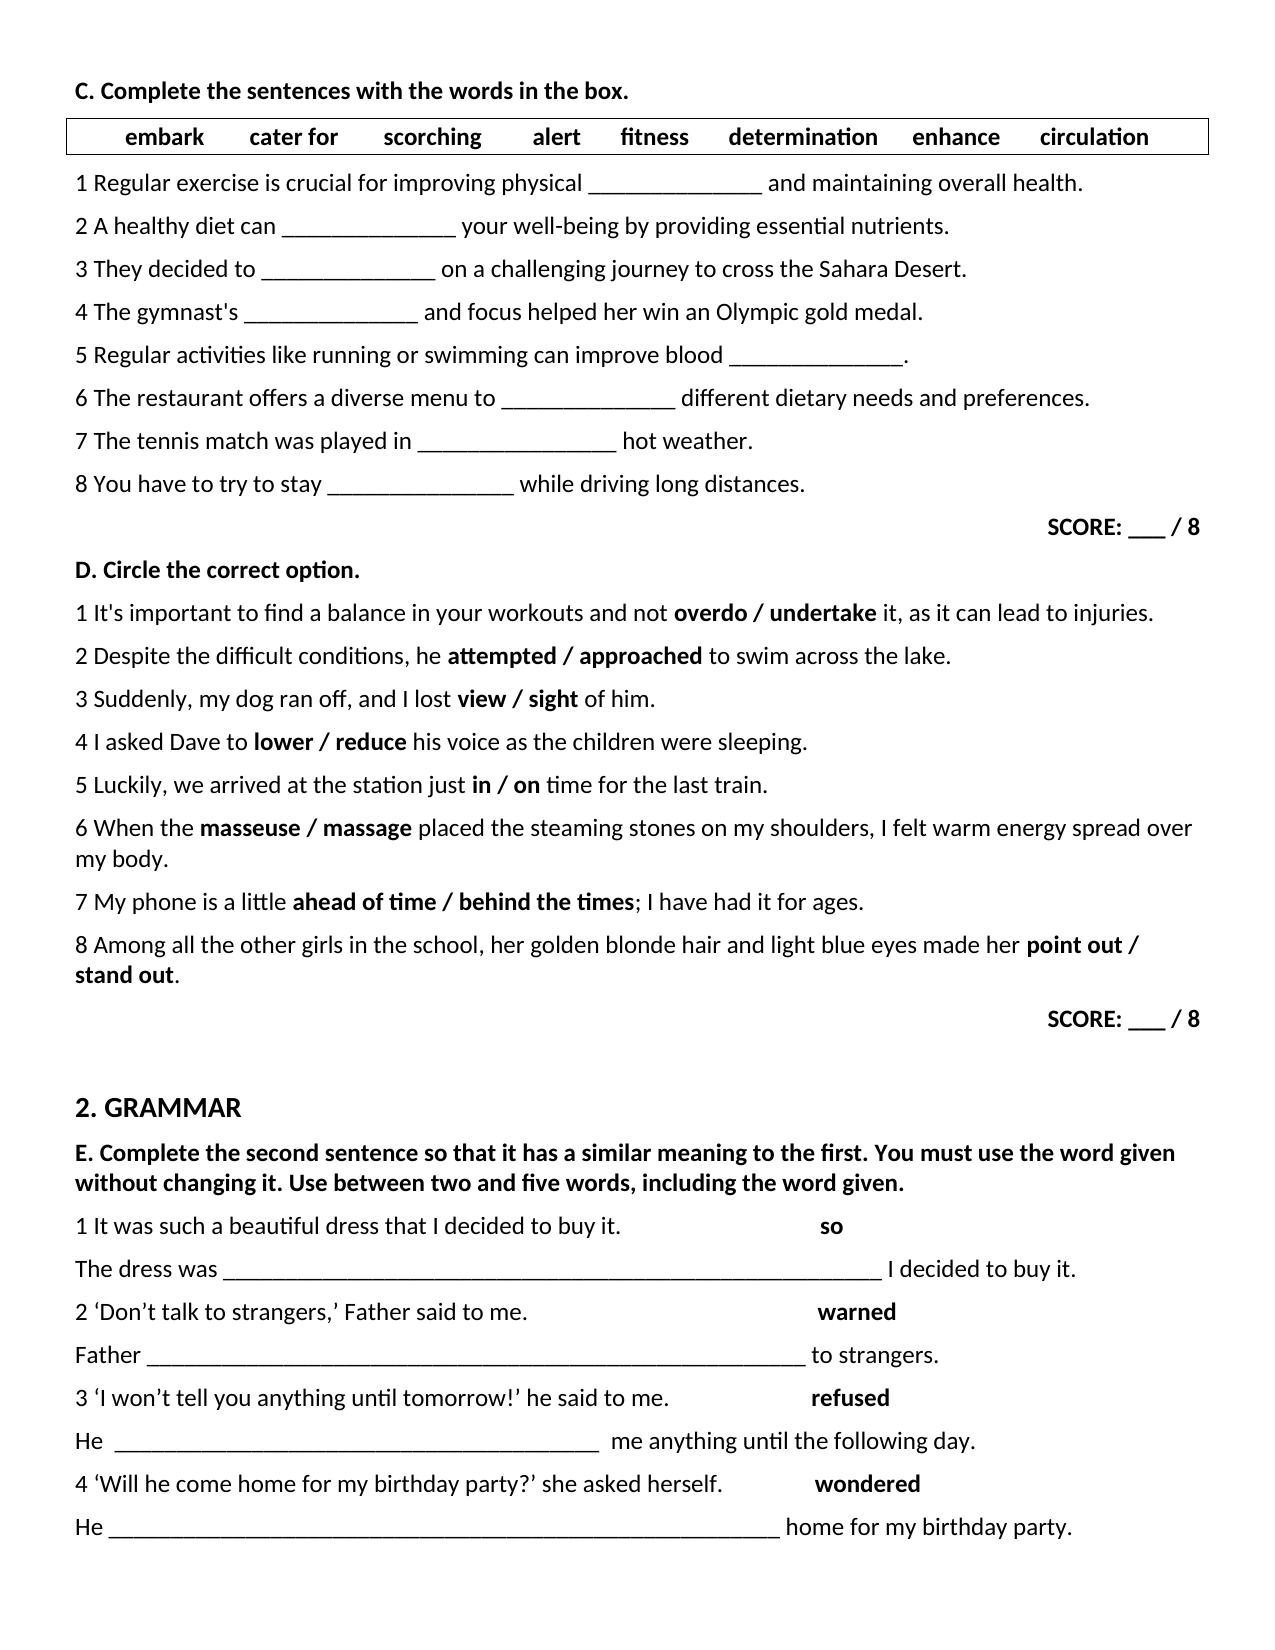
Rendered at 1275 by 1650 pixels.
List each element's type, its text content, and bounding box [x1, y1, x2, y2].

text D. Circle the correct option. [75, 554, 1200, 585]
text 5 Regular activities like running or swimming can improve blood ______________. [75, 339, 1200, 370]
text 4 I asked Dave to lower / reduce his voice as the children were sleeping. [75, 727, 1200, 757]
text 2 A healthy diet can ______________ your well-being by providing essential nutrients. [75, 210, 1200, 241]
text 7 The tennis match was played in ________________ hot weather. [75, 425, 1200, 456]
text 5 Luckily, we arrived at the station just in / on time for the last train. [75, 769, 1200, 800]
text SCORE: ___ / 8 [75, 511, 1200, 542]
text 3 ‘I won’t tell you anything until tomorrow!’ he said to me. refused [75, 1382, 1200, 1413]
text 4 The gymnast's ______________ and focus helped her win an Olympic gold medal. [75, 296, 1200, 327]
text He ______________________________________________________ home for my birthday party. [75, 1512, 1200, 1542]
text 1 It was such a beautiful dress that I decided to buy it. so [75, 1210, 1200, 1241]
text SCORE: ___ / 8 [75, 1003, 1200, 1033]
text The dress was _____________________________________________________ I decided to buy it. [75, 1253, 1200, 1284]
text He _______________________________________ me anything until the following day. [75, 1426, 1200, 1456]
text 3 Suddenly, my dog ran off, and I lost view / sight of him. [75, 683, 1200, 714]
text 6 When the masseuse / massage placed the steaming stones on my shoulders, I felt warm energy spread over my body. [75, 813, 1200, 874]
text Father _____________________________________________________ to strangers. [75, 1339, 1200, 1370]
text embark cater for scorching alert fitness determination enhance circulation [67, 119, 1208, 154]
text 1 It's important to find a balance in your workouts and not overdo / undertake it, as it can lead to injuries. [75, 597, 1200, 628]
text 2. GRAMMAR [75, 1089, 1200, 1124]
text 7 My phone is a little ahead of time / behind the times; I have had it for ages. [75, 886, 1200, 917]
text 6 The restaurant offers a diverse menu to ______________ different dietary needs and preferences. [75, 382, 1200, 413]
text 3 They decided to ______________ on a challenging journey to cross the Sahara Desert. [75, 253, 1200, 284]
text E. Complete the second sentence so that it has a similar meaning to the first. You must use the word given without changing it. Use between two and five words, including the word given. [75, 1137, 1200, 1198]
text 4 ‘Will he come home for my birthday party?’ she asked herself. wondered [75, 1468, 1200, 1499]
text 2 ‘Don’t talk to strangers,’ Father said to me. warned [75, 1296, 1200, 1327]
text C. Complete the sentences with the words in the box. [75, 75, 1200, 106]
text 1 Regular exercise is crucial for improving physical ______________ and maintaining overall health. [75, 167, 1200, 198]
text 2 Despite the difficult conditions, he attempted / approached to swim across the lake. [75, 641, 1200, 671]
text 8 Among all the other girls in the school, her golden blonde hair and light blue eyes made her point out / stand out. [75, 929, 1200, 990]
text 8 You have to try to stay _______________ while driving long distances. [75, 468, 1200, 499]
